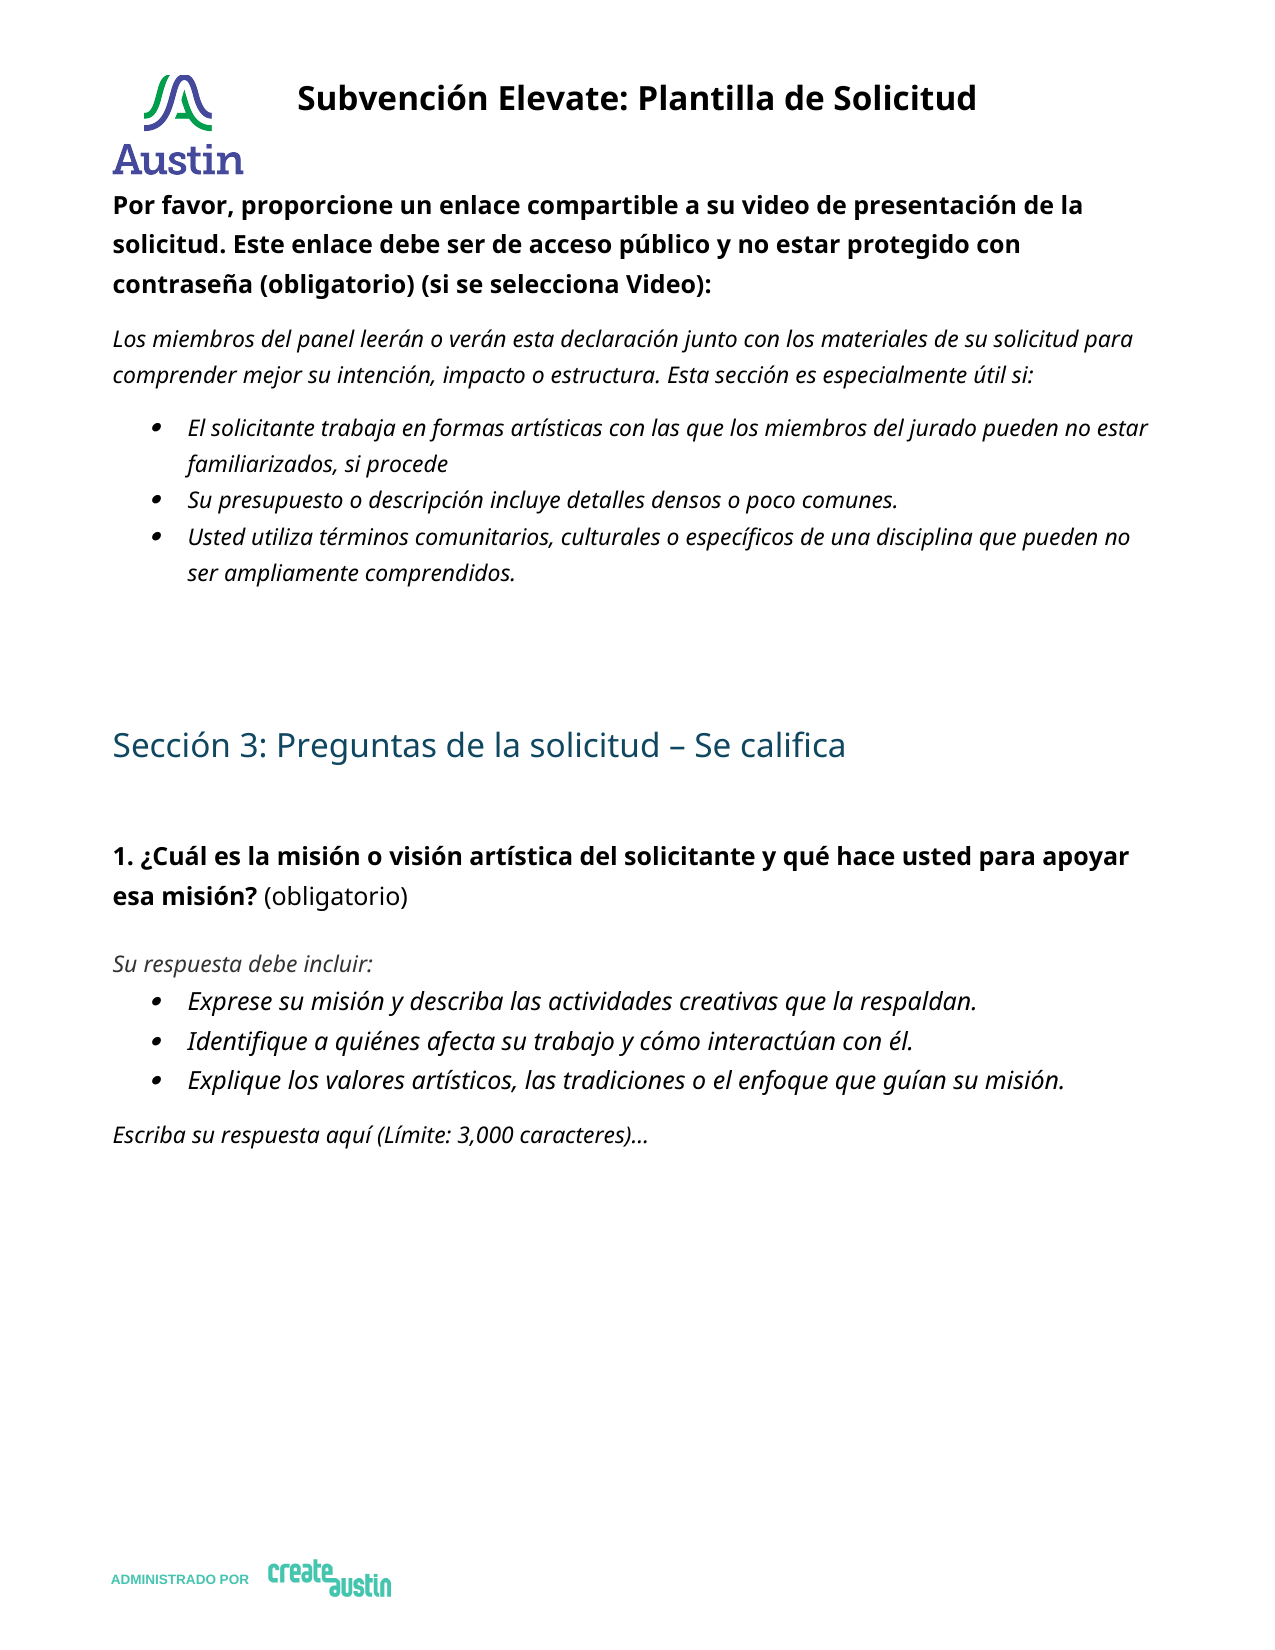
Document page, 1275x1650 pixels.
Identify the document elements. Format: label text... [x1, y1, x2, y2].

list Explique los valores artísticos, las tradiciones o el enfoque que guían su misión. [150, 1063, 1162, 1097]
subtitle Sección 3: Preguntas de la solicitud – Se califica [112, 722, 1162, 767]
picture [0, 1541, 1275, 1616]
list Su presupuesto o descripción incluye detalles densos o poco comunes. [150, 484, 1162, 516]
list El solicitante trabaja en formas artísticas con las que los miembros del jurado pueden no estar familiarizados, si procede [150, 412, 1162, 479]
text 1. ¿Cuál es la misión o visión artística del solicitante y qué hace usted para apoyar esa misión? (obligatorio) [112, 839, 1162, 913]
text Por favor, proporcione un enlace compartible a su video de presentación de la solicitud. Este enlace debe ser de acceso público y no estar protegido con contraseña (obligatorio) (si se selecciona Video): [112, 187, 1162, 301]
list Identifique a quiénes afecta su trabajo y cómo interactúan con él. [150, 1023, 1162, 1057]
picture [112, 75, 244, 175]
text Su respuesta debe incluir: [112, 948, 1162, 979]
text Escriba su respuesta aquí (Límite: 3,000 caracteres)… [112, 1119, 1162, 1150]
list Usted utiliza términos comunitarios, culturales o específicos de una disciplina que pueden no ser ampliamente comprendidos. [150, 521, 1162, 588]
list Exprese su misión y describa las actividades creativas que la respaldan. [150, 984, 1162, 1018]
text Los miembros del panel leerán o verán esta declaración junto con los materiales de su solicitud para comprender mejor su intención, impacto o estructura. Esta sección es especialmente útil si: [112, 323, 1162, 390]
